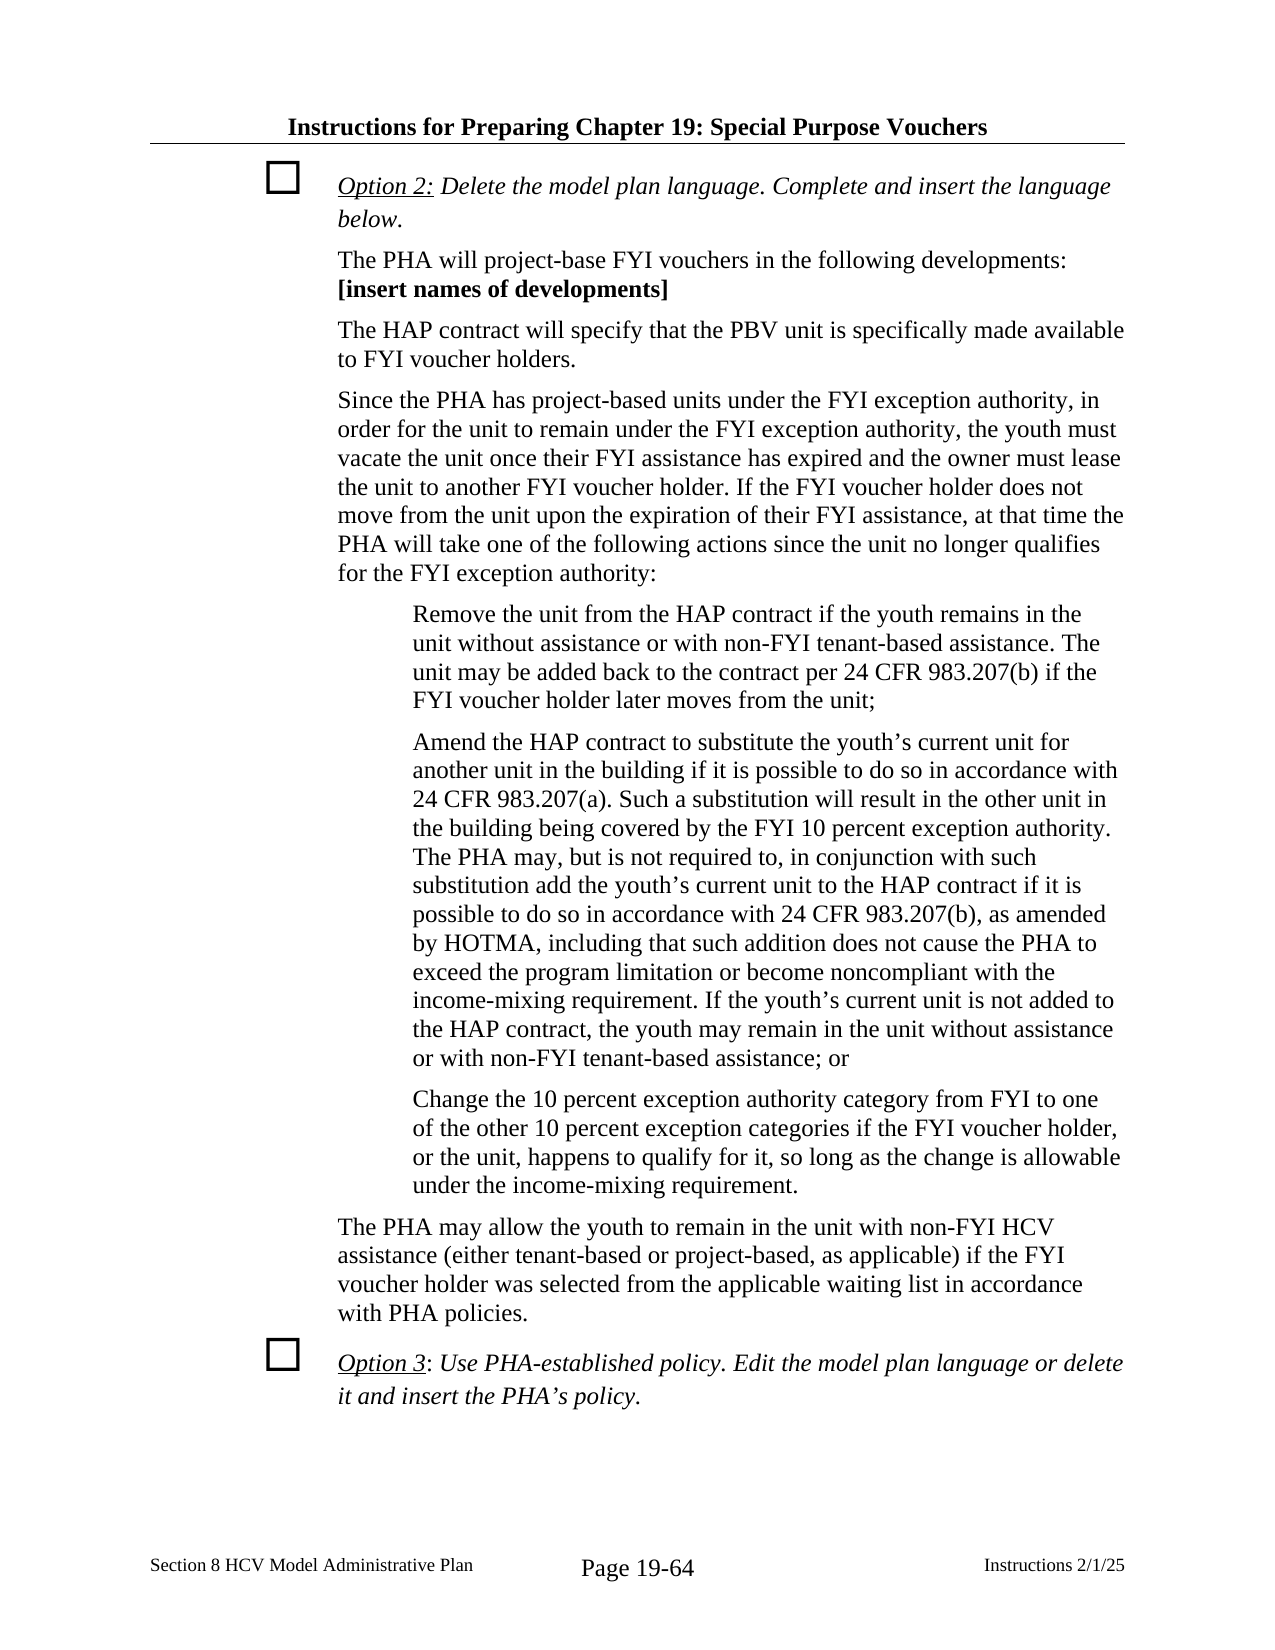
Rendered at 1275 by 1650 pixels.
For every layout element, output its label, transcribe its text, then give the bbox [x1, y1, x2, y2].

text Since the PHA has project-based units under the FYI exception authority, in order for the unit to remain under the FYI exception authority, the youth must vacate the unit once their FYI assistance has expired and the owner must lease the unit to another FYI voucher holder. If the FYI voucher holder does not move from the unit upon the expiration of their FYI assistance, at that time the PHA will take one of the following actions since the unit no longer qualifies for the FYI exception authority: [337, 385, 1125, 587]
text Change the 10 percent exception authority category from FYI to one of the other 10 percent exception categories if the FYI voucher holder, or the unit, happens to qualify for it, so long as the change is allowable under the income-mixing requirement. [412, 1084, 1125, 1199]
text Option 2: Delete the model plan language. Complete and insert the language below. [262, 162, 1125, 233]
text Remove the unit from the HAP contract if the youth remains in the unit without assistance or with non-FYI tenant-based assistance. The unit may be added back to the contract per 24 CFR 983.207(b) if the FYI voucher holder later moves from the unit; [412, 599, 1125, 714]
text The HAP contract will specify that the PBV unit is specifically made available to FYI voucher holders. [337, 315, 1125, 373]
text Option 3: Use PHA-established policy. Edit the model plan language or delete it and insert the PHA’s policy. [262, 1339, 1125, 1409]
text The PHA will project-base FYI vouchers in the following developments: [insert names of developments] [337, 245, 1125, 303]
text Amend the HAP contract to substitute the youth’s current unit for another unit in the building if it is possible to do so in accordance with 24 CFR 983.207(a). Such a substitution will result in the other unit in the building being covered by the FYI 10 percent exception authority. The PHA may, but is not required to, in conjunction with such substitution add the youth’s current unit to the HAP contract if it is possible to do so in accordance with 24 CFR 983.207(b), as amended by HOTMA, including that such addition does not cause the PHA to exceed the program limitation or become noncompliant with the income-mixing requirement. If the youth’s current unit is not added to the HAP contract, the youth may remain in the unit without assistance or with non-FYI tenant-based assistance; or [412, 727, 1125, 1072]
text The PHA may allow the youth to remain in the unit with non-FYI HCV assistance (either tenant-based or project-based, as applicable) if the FYI voucher holder was selected from the applicable waiting list in accordance with PHA policies. [337, 1212, 1125, 1327]
